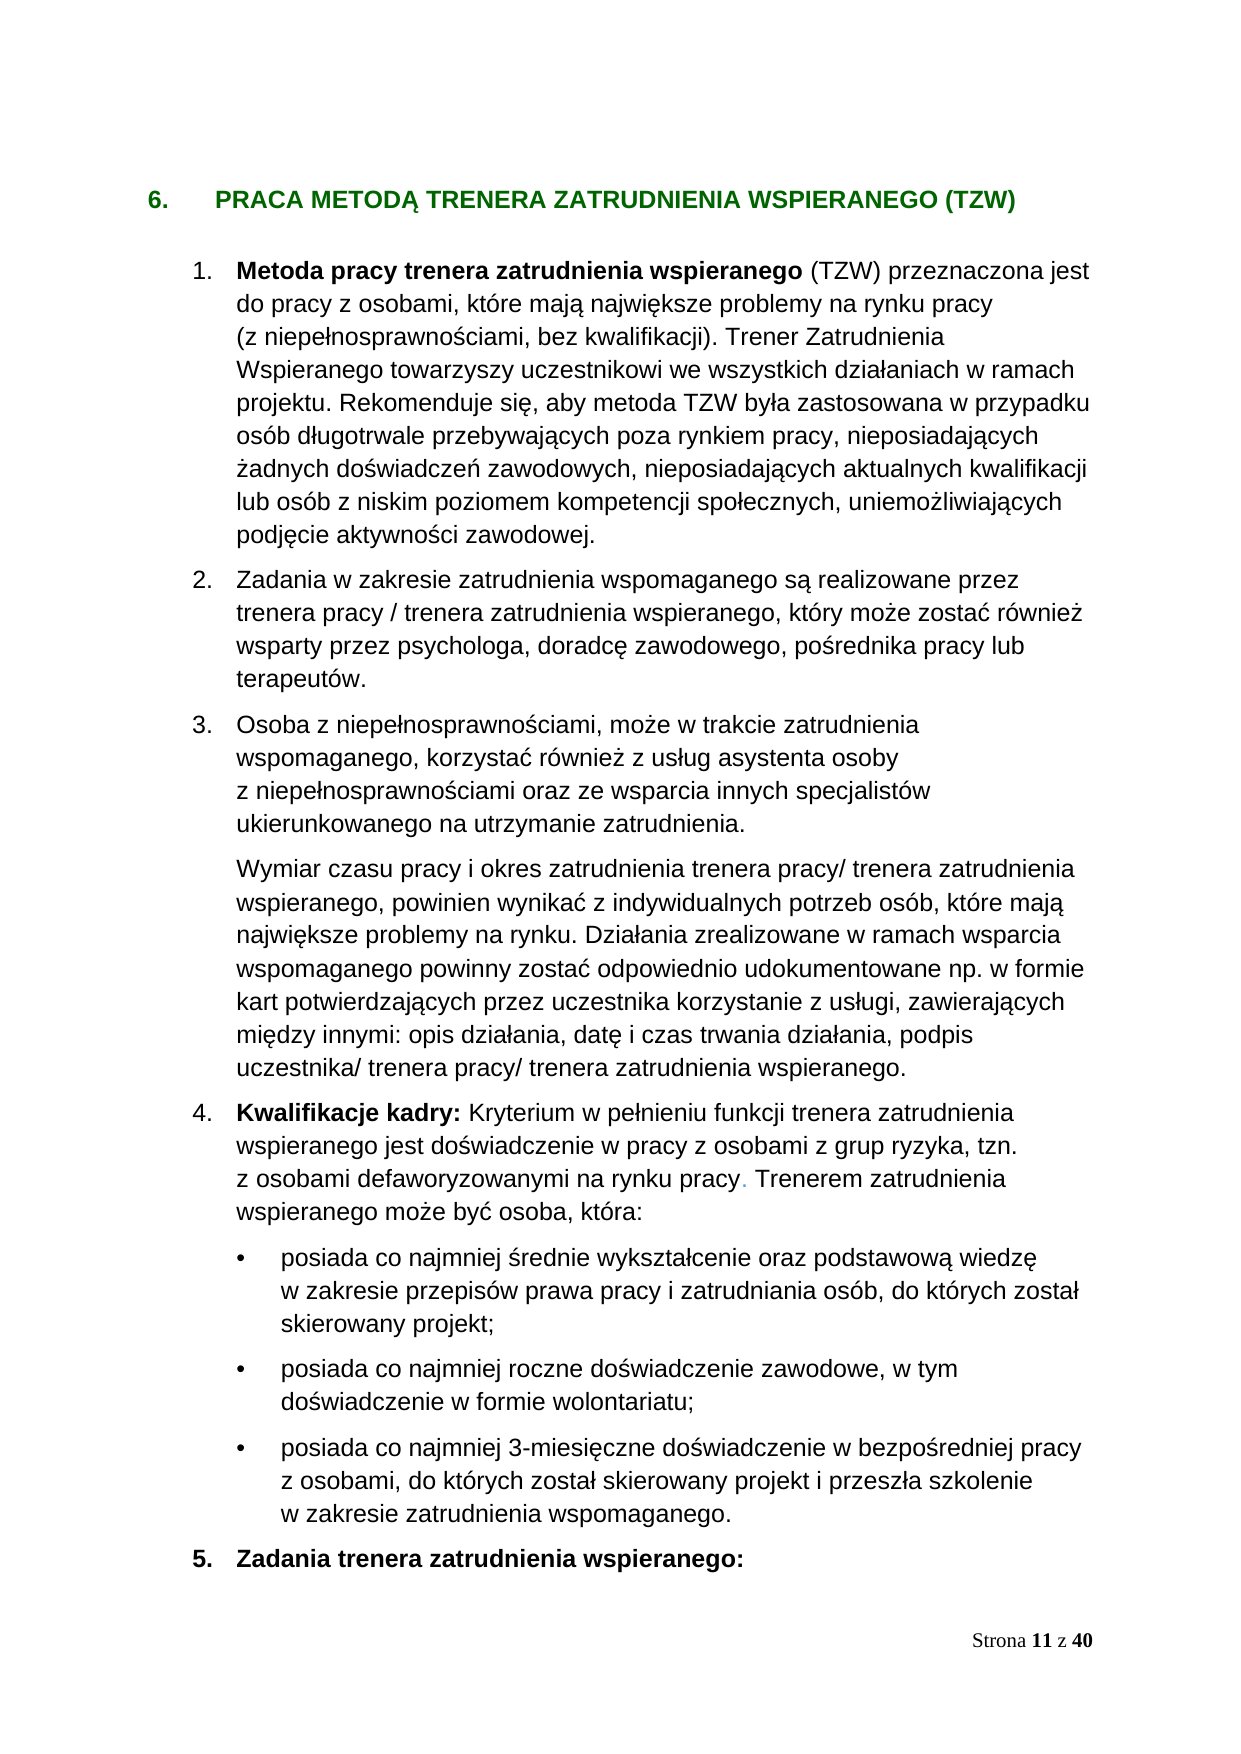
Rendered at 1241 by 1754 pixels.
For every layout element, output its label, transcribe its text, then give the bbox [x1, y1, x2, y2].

list PRACA METODĄ TRENERA ZATRUDNIENIA WSPIERANEGO (TZW) [148, 185, 1093, 214]
list Wymiar czasu pracy i okres zatrudnienia trenera pracy/ trenera zatrudnienia wspieranego, powinien wynikać z indywidualnych potrzeb osób, które mają największe problemy na rynku. Działania zrealizowane w ramach wsparcia wspomaganego powinny zostać odpowiednio udokumentowane np. w formie kart potwierdzających przez uczestnika korzystanie z usługi, zawierających między innymi: opis działania, datę i czas trwania działania, podpis uczestnika/ trenera pracy/ trenera zatrudnienia wspieranego. [236, 854, 1093, 1081]
list posiada co najmniej roczne doświadczenie zawodowe, w tym doświadczenie w formie wolontariatu; [236, 1354, 1093, 1416]
list Osoba z niepełnosprawnościami, może w trakcie zatrudnienia wspomaganego, korzystać również z usług asystenta osoby z niepełnosprawnościami oraz ze wsparcia innych specjalistów ukierunkowanego na utrzymanie zatrudnienia. [192, 710, 1093, 838]
list Zadania w zakresie zatrudnienia wspomaganego są realizowane przez trenera pracy / trenera zatrudnienia wspieranego, który może zostać również wsparty przez psychologa, doradcę zawodowego, pośrednika pracy lub terapeutów. [192, 565, 1093, 693]
list Metoda pracy trenera zatrudnienia wspieranego (TZW) przeznaczona jest do pracy z osobami, które mają największe problemy na rynku pracy (z niepełnosprawnościami, bez kwalifikacji). Trener Zatrudnienia Wspieranego towarzyszy uczestnikowi we wszystkich działaniach w ramach projektu. Rekomenduje się, aby metoda TZW była zastosowana w przypadku osób długotrwale przebywających poza rynkiem pracy, nieposiadających żadnych doświadczeń zawodowych, nieposiadających aktualnych kwalifikacji lub osób z niskim poziomem kompetencji społecznych, uniemożliwiających podjęcie aktywności zawodowej. [192, 256, 1093, 548]
list posiada co najmniej 3-miesięczne doświadczenie w bezpośredniej pracy z osobami, do których został skierowany projekt i przeszła szkolenie w zakresie zatrudnienia wspomaganego. [236, 1433, 1093, 1528]
list posiada co najmniej średnie wykształcenie oraz podstawową wiedzę w zakresie przepisów prawa pracy i zatrudniania osób, do których został skierowany projekt; [236, 1243, 1093, 1337]
list Zadania trenera zatrudnienia wspieranego: [192, 1544, 1093, 1573]
list Kwalifikacje kadry: Kryterium w pełnieniu funkcji trenera zatrudnienia wspieranego jest doświadczenie w pracy z osobami z grup ryzyka, tzn. z osobami defaworyzowanymi na rynku pracy. Trenerem zatrudnienia wspieranego może być osoba, która: [192, 1098, 1093, 1226]
